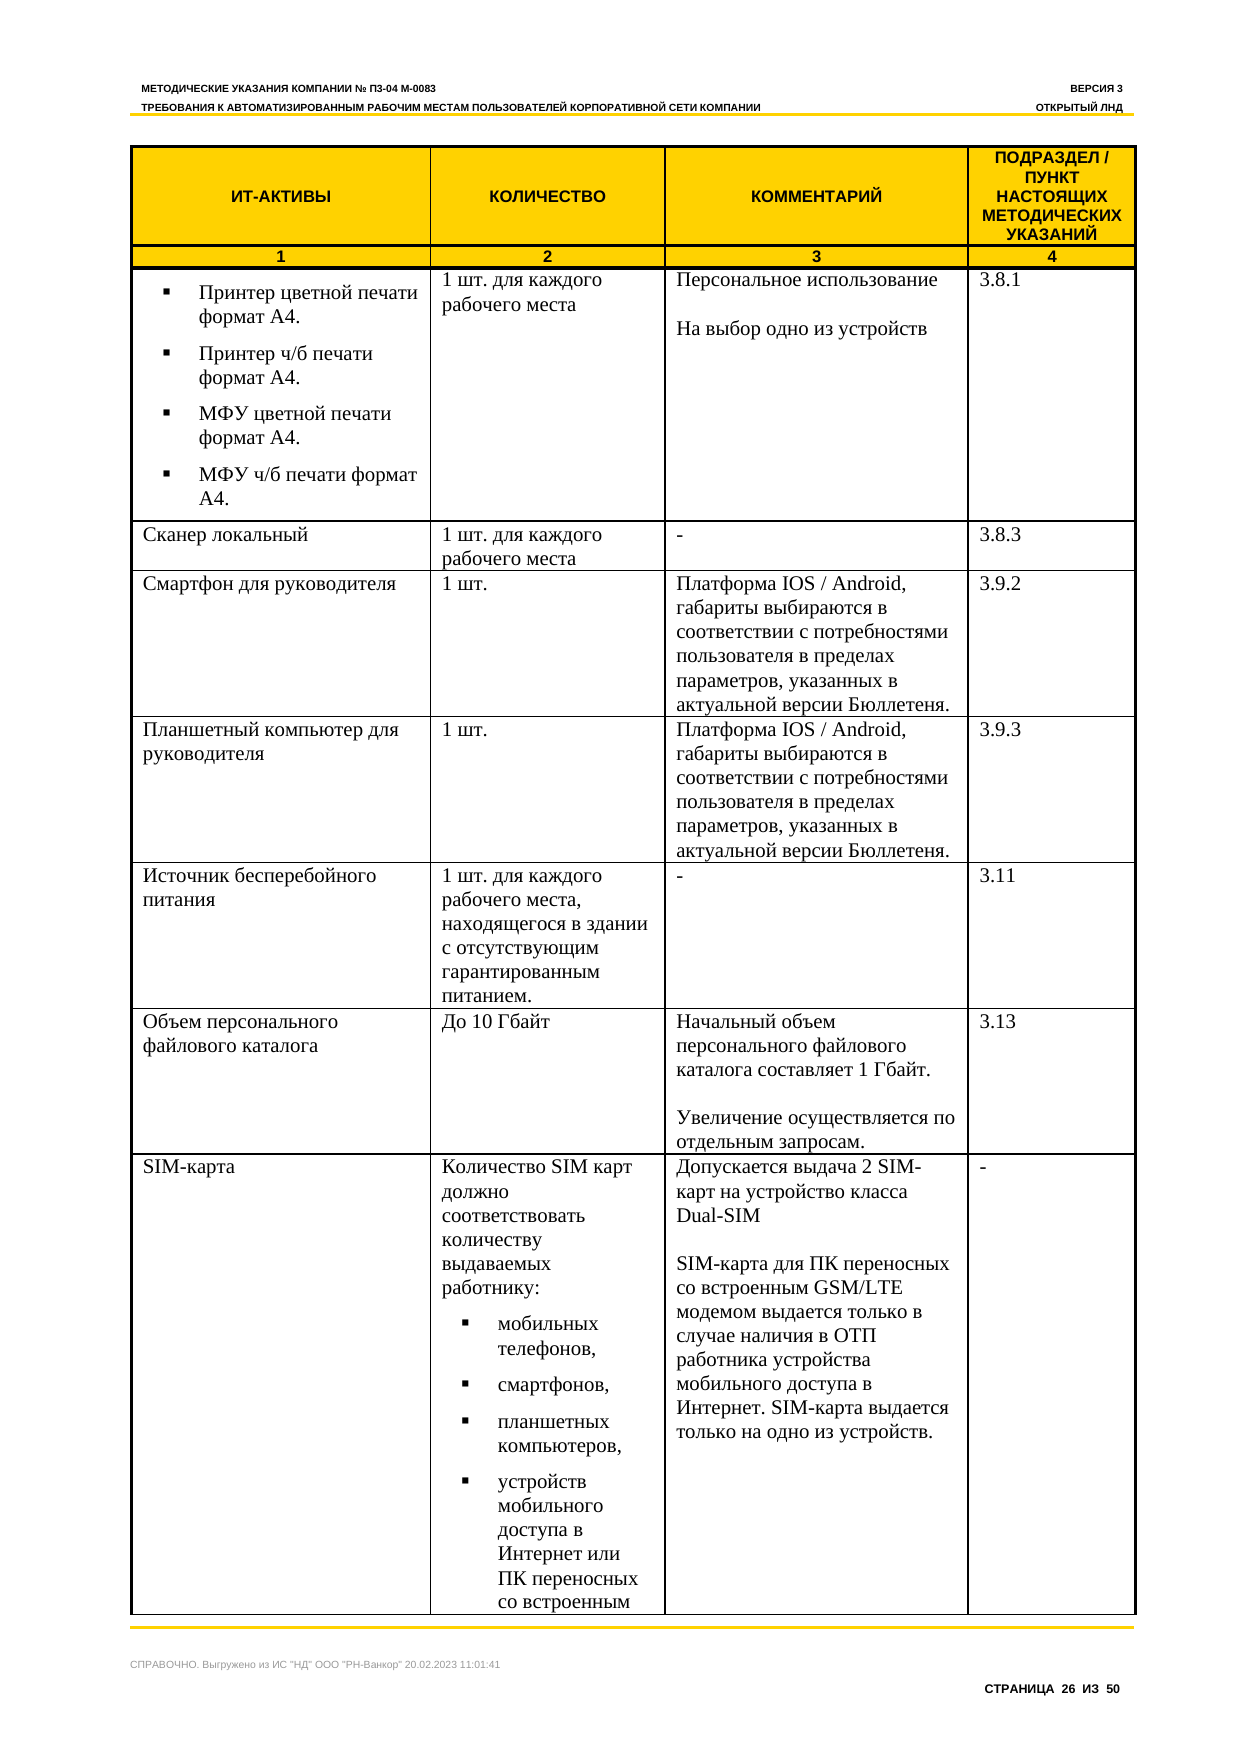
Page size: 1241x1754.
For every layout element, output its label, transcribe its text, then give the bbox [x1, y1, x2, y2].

table_cell 1 шт. для каждого рабочего места, находящегося в здании с отсутствующим гарантированным питанием. [431, 863, 664, 1007]
table_cell Источник бесперебойного питания [133, 863, 430, 1007]
table_cell SIM-карта [133, 1155, 430, 1613]
table_cell Платформа IOS / Android, габариты выбираются в соответствии с потребностями пользователя в пределах параметров, указанных в актуальной версии Бюллетеня. [666, 571, 967, 716]
table_cell Объем персонального файлового каталога [133, 1009, 430, 1153]
table_cell - [969, 1155, 1134, 1613]
table_cell 3.8.1 [969, 270, 1134, 520]
table_cell 3.8.3 [969, 522, 1134, 570]
table_cell - [666, 522, 967, 570]
table_cell Платформа IOS / Android, габариты выбираются в соответствии с потребностями пользователя в пределах параметров, указанных в актуальной версии Бюллетеня. [666, 717, 967, 862]
table_cell 3.11 [969, 863, 1134, 1007]
table_cell 1 шт. [431, 717, 664, 862]
table_cell 1 шт. для каждого рабочего места [431, 270, 664, 520]
table_cell Смартфон для руководителя [133, 571, 430, 716]
table_cell - [666, 863, 967, 1007]
table_header подраздел / ПУНКТ НАСТОЯЩИХ МЕТОДИЧЕСКИХ УКАЗАНИЙ [969, 148, 1134, 244]
table_cell 1 [133, 247, 430, 266]
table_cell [431, 1155, 664, 1613]
table_cell 4 [969, 247, 1134, 266]
table_cell 3 [666, 247, 967, 266]
table_cell Планшетный компьютер для руководителя [133, 717, 430, 862]
table_cell 3.9.2 [969, 571, 1134, 716]
table_cell 1 шт. для каждого рабочего места [431, 522, 664, 570]
table_cell 2 [431, 247, 664, 266]
table_cell Персональное использование На выбор одно из устройств [666, 270, 967, 520]
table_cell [666, 1155, 967, 1613]
table_cell Принтер цветной печати формат A4. Принтер ч/б печати формат А4. МФУ цветной печати формат А4. МФУ ч/б печати формат А4. [133, 270, 430, 520]
table_header КОММЕНТАРИЙ [666, 148, 967, 244]
table_cell Начальный объем персонального файлового каталога составляет 1 Гбайт. Увеличение осуществляется по отдельным запросам. [666, 1009, 967, 1153]
table_header КОЛИЧЕСТВО [431, 148, 664, 244]
table_cell До 10 Гбайт [431, 1009, 664, 1153]
table_cell 3.13 [969, 1009, 1134, 1153]
table_cell 3.9.3 [969, 717, 1134, 862]
table_header ИТ-АКТИВЫ [133, 148, 430, 244]
table_cell Сканер локальный [133, 522, 430, 570]
table_cell 1 шт. [431, 571, 664, 716]
